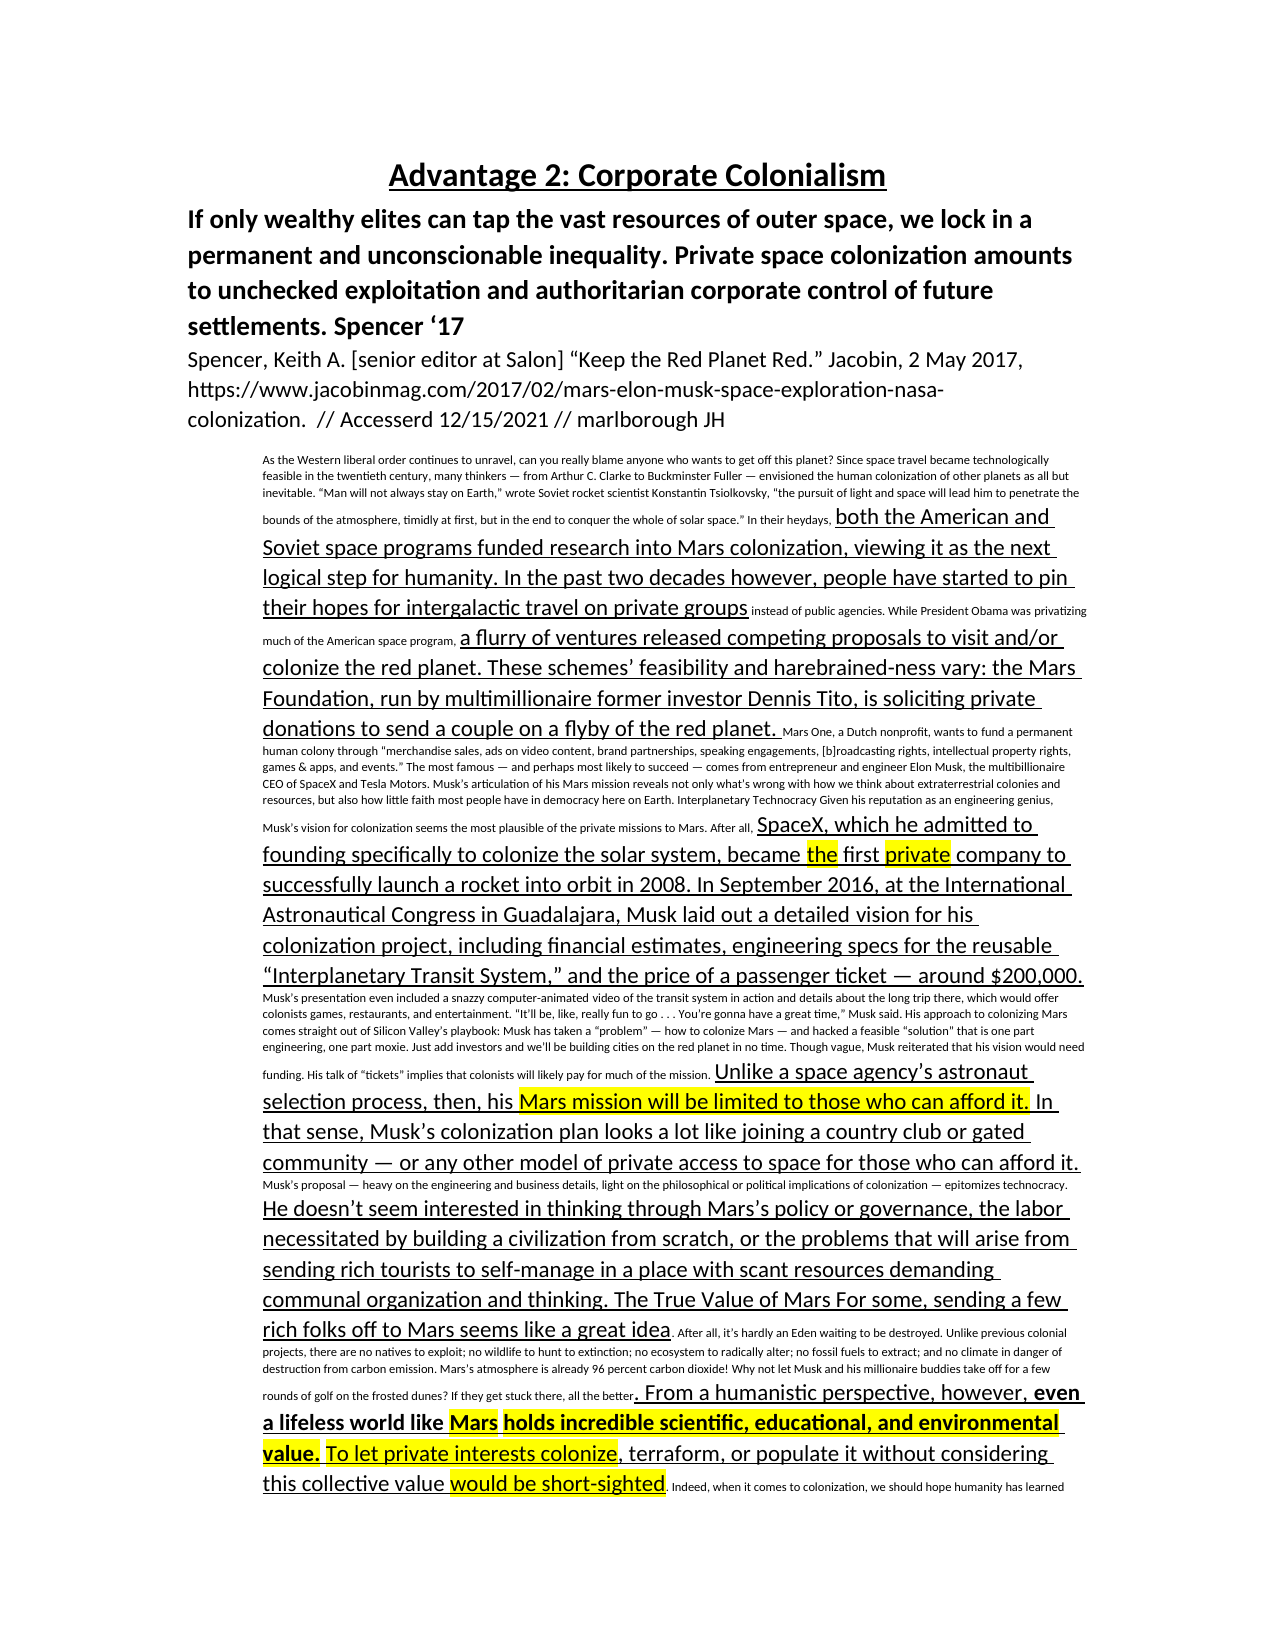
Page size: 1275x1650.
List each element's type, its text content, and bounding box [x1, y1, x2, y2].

subtitle Advantage 2: Corporate Colonialism [187, 154, 1087, 195]
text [262, 452, 1087, 1497]
text Spencer, Keith A. [senior editor at Salon] “Keep the Red Planet Red.” Jacobin, 2 May 2017, https://www.jacobinmag.com/2017/02/mars-elon-musk-space-exploration-nasa-colonization. // Accesserd 12/15/2021 // marlborough JH [187, 345, 1087, 433]
subtitle If only wealthy elites can tap the vast resources of outer space, we lock in a permanent and unconscionable inequality. Private space colonization amounts to unchecked exploitation and authoritarian corporate control of future settlements. Spencer ‘17 [187, 202, 1087, 342]
